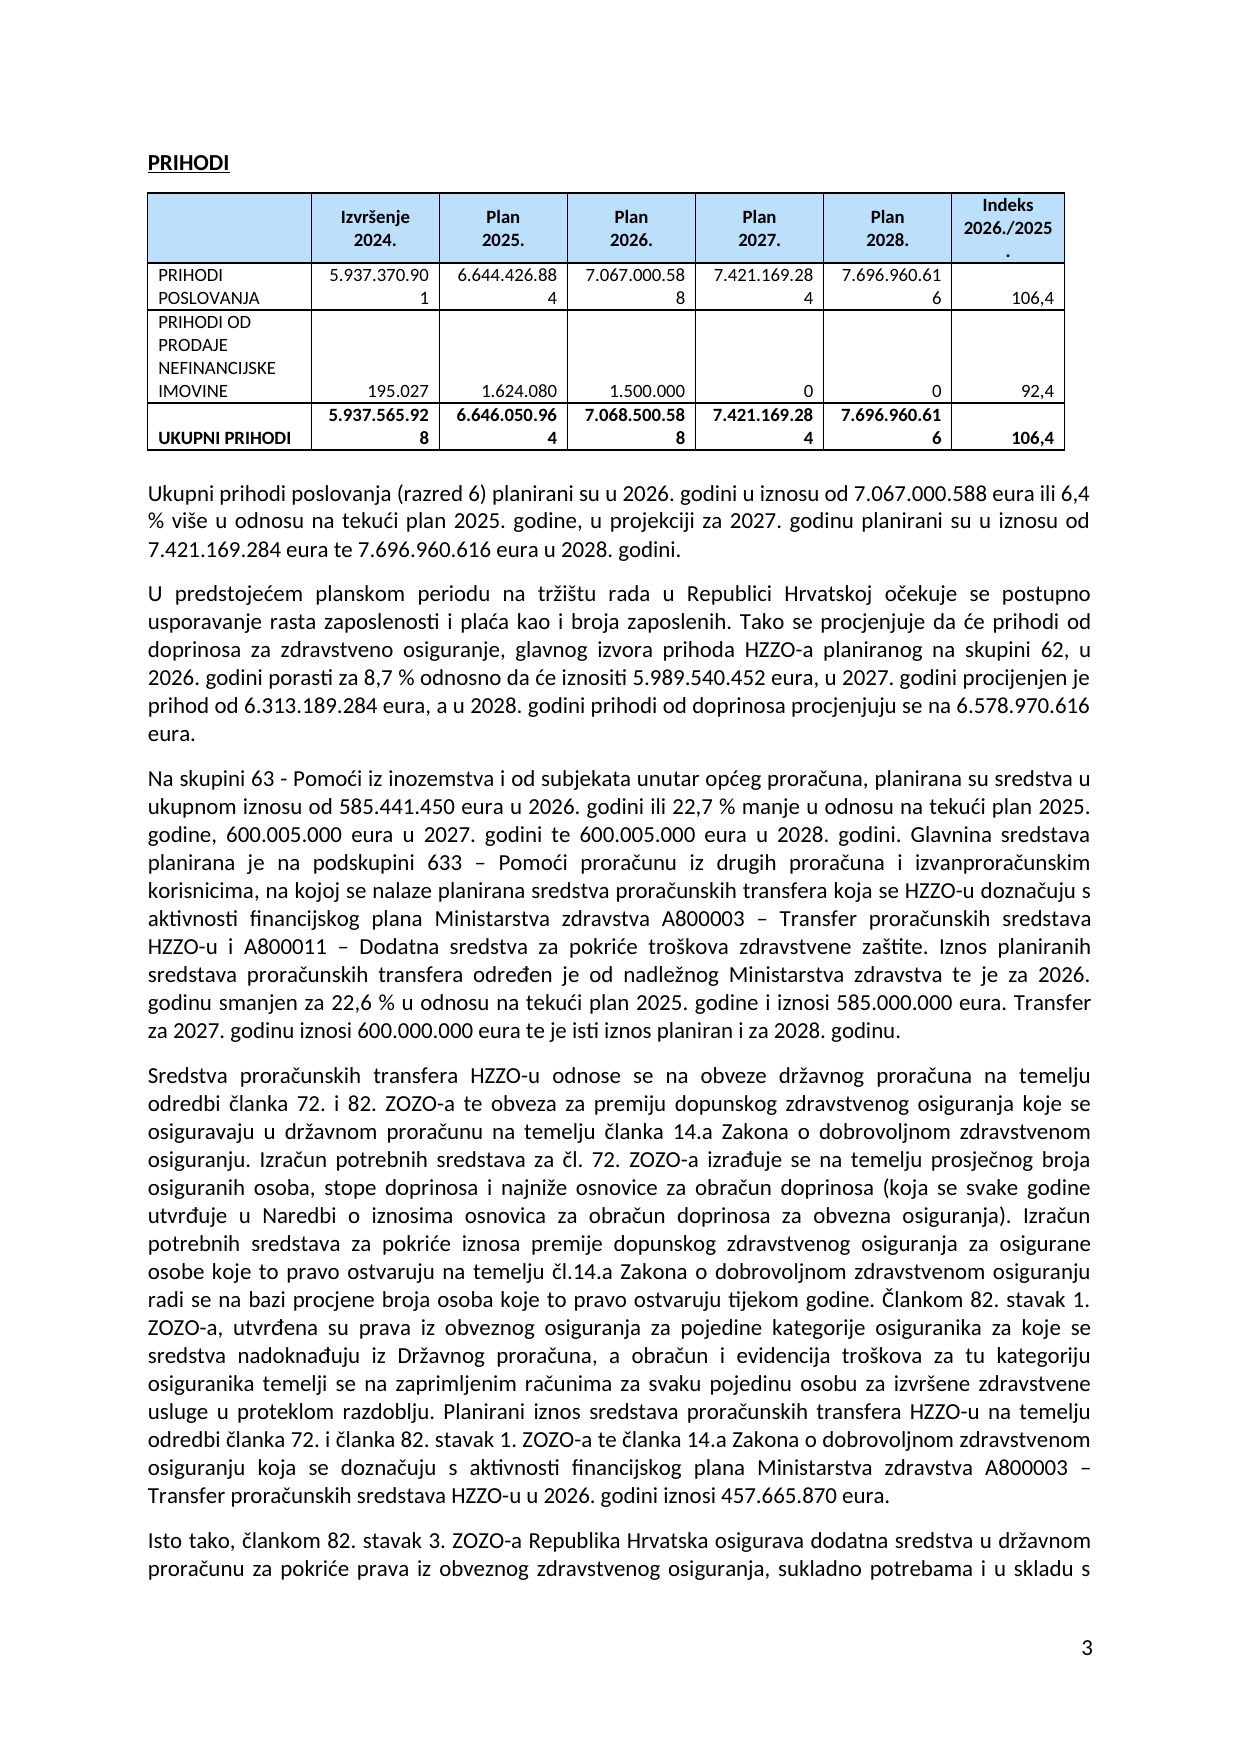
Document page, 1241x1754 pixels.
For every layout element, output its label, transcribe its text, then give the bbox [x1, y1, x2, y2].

table_header Plan 2027. [696, 194, 823, 262]
table_cell 7.696.960.616 [824, 404, 951, 449]
table_header Plan 2028. [824, 194, 951, 262]
table_cell 0 [824, 311, 951, 402]
table_header Izvršenje 2024. [312, 194, 439, 262]
table_header Indeks 2026./2025. [952, 194, 1064, 262]
table_cell 7.067.000.588 [568, 264, 695, 309]
table_cell 6.646.050.964 [440, 404, 567, 449]
table_cell 7.421.169.284 [696, 404, 823, 449]
text PRIHODI [148, 148, 1093, 176]
table_cell 106,4 [952, 404, 1064, 449]
table_cell 1.500.000 [568, 311, 695, 402]
text Ukupni prihodi poslovanja (razred 6) planirani su u 2026. godini u iznosu od 7.067.000.588 eura ili 6,4 % više u odnosu na tekući plan 2025. godine, u projekciji za 2027. godinu planirani su u iznosu od 7.421.169.284 eura te 7.696.960.616 eura u 2028. godini. [148, 479, 1093, 563]
table_cell 106,4 [952, 264, 1064, 309]
table_cell 0 [696, 311, 823, 402]
table_cell 195.027 [312, 311, 439, 402]
text Na skupini 63 - Pomoći iz inozemstva i od subjekata unutar općeg proračuna, planirana su sredstva u ukupnom iznosu od 585.441.450 eura u 2026. godini ili 22,7 % manje u odnosu na tekući plan 2025. godine, 600.005.000 eura u 2027. godini te 600.005.000 eura u 2028. godini. Glavnina sredstava planirana je na podskupini 633 – Pomoći proračunu iz drugih proračuna i izvanproračunskim korisnicima, na kojoj se nalaze planirana sredstva proračunskih transfera koja se HZZO-u doznačuju s aktivnosti financijskog plana Ministarstva zdravstva A800003 – Transfer proračunskih sredstava HZZO-u i A800011 – Dodatna sredstva za pokriće troškova zdravstvene zaštite. Iznos planiranih sredstava proračunskih transfera određen je od nadležnog Ministarstva zdravstva te je za 2026. godinu smanjen za 22,6 % u odnosu na tekući plan 2025. godine i iznosi 585.000.000 eura. Transfer za 2027. godinu iznosi 600.000.000 eura te je isti iznos planiran i za 2028. godinu. [148, 764, 1093, 1044]
table_cell UKUPNI PRIHODI [148, 404, 311, 449]
table_header Plan 2026. [568, 194, 695, 262]
text Sredstva proračunskih transfera HZZO-u odnose se na obveze državnog proračuna na temelju odredbi članka 72. i 82. ZOZO-a te obveza za premiju dopunskog zdravstvenog osiguranja koje se osiguravaju u državnom proračunu na temelju članka 14.a Zakona o dobrovoljnom zdravstvenom osiguranju. Izračun potrebnih sredstava za čl. 72. ZOZO-a izrađuje se na temelju prosječnog broja osiguranih osoba, stope doprinosa i najniže osnovice za obračun doprinosa (koja se svake godine utvrđuje u Naredbi o iznosima osnovica za obračun doprinosa za obvezna osiguranja). Izračun potrebnih sredstava za pokriće iznosa premije dopunskog zdravstvenog osiguranja za osigurane osobe koje to pravo ostvaruju na temelju čl.14.a Zakona o dobrovoljnom zdravstvenom osiguranju radi se na bazi procjene broja osoba koje to pravo ostvaruju tijekom godine. Člankom 82. stavak 1. ZOZO-a, utvrđena su prava iz obveznog osiguranja za pojedine kategorije osiguranika za koje se sredstva nadoknađuju iz Državnog proračuna, a obračun i evidencija troškova za tu kategoriju osiguranika temelji se na zaprimljenim računima za svaku pojedinu osobu za izvršene zdravstvene usluge u proteklom razdoblju. Planirani iznos sredstava proračunskih transfera HZZO-u na temelju odredbi članka 72. i članka 82. stavak 1. ZOZO-a te članka 14.a Zakona o dobrovoljnom zdravstvenom osiguranju koja se doznačuju s aktivnosti financijskog plana Ministarstva zdravstva A800003 – Transfer proračunskih sredstava HZZO-u u 2026. godini iznosi 457.665.870 eura. [148, 1061, 1093, 1509]
table_cell 7.421.169.284 [696, 264, 823, 309]
table_cell 5.937.370.901 [312, 264, 439, 309]
table_cell 7.068.500.588 [568, 404, 695, 449]
table_cell 7.696.960.616 [824, 264, 951, 309]
table_header [148, 194, 311, 262]
table_cell 92,4 [952, 311, 1064, 402]
table_cell 5.937.565.928 [312, 404, 439, 449]
table_cell PRIHODI POSLOVANJA [148, 264, 311, 309]
table_cell 6.644.426.884 [440, 264, 567, 309]
table_cell 1.624.080 [440, 311, 567, 402]
text U predstojećem planskom periodu na tržištu rada u Republici Hrvatskoj očekuje se postupno usporavanje rasta zaposlenosti i plaća kao i broja zaposlenih. Tako se procjenjuje da će prihodi od doprinosa za zdravstveno osiguranje, glavnog izvora prihoda HZZO-a planiranog na skupini 62, u 2026. godini porasti za 8,7 % odnosno da će iznositi 5.989.540.452 eura, u 2027. godini procijenjen je prihod od 6.313.189.284 eura, a u 2028. godini prihodi od doprinosa procjenjuju se na 6.578.970.616 eura. [148, 579, 1093, 747]
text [148, 1526, 1093, 1582]
table_header Plan 2025. [440, 194, 567, 262]
table_cell PRIHODI OD PRODAJE NEFINANCIJSKE IMOVINE [148, 311, 311, 402]
